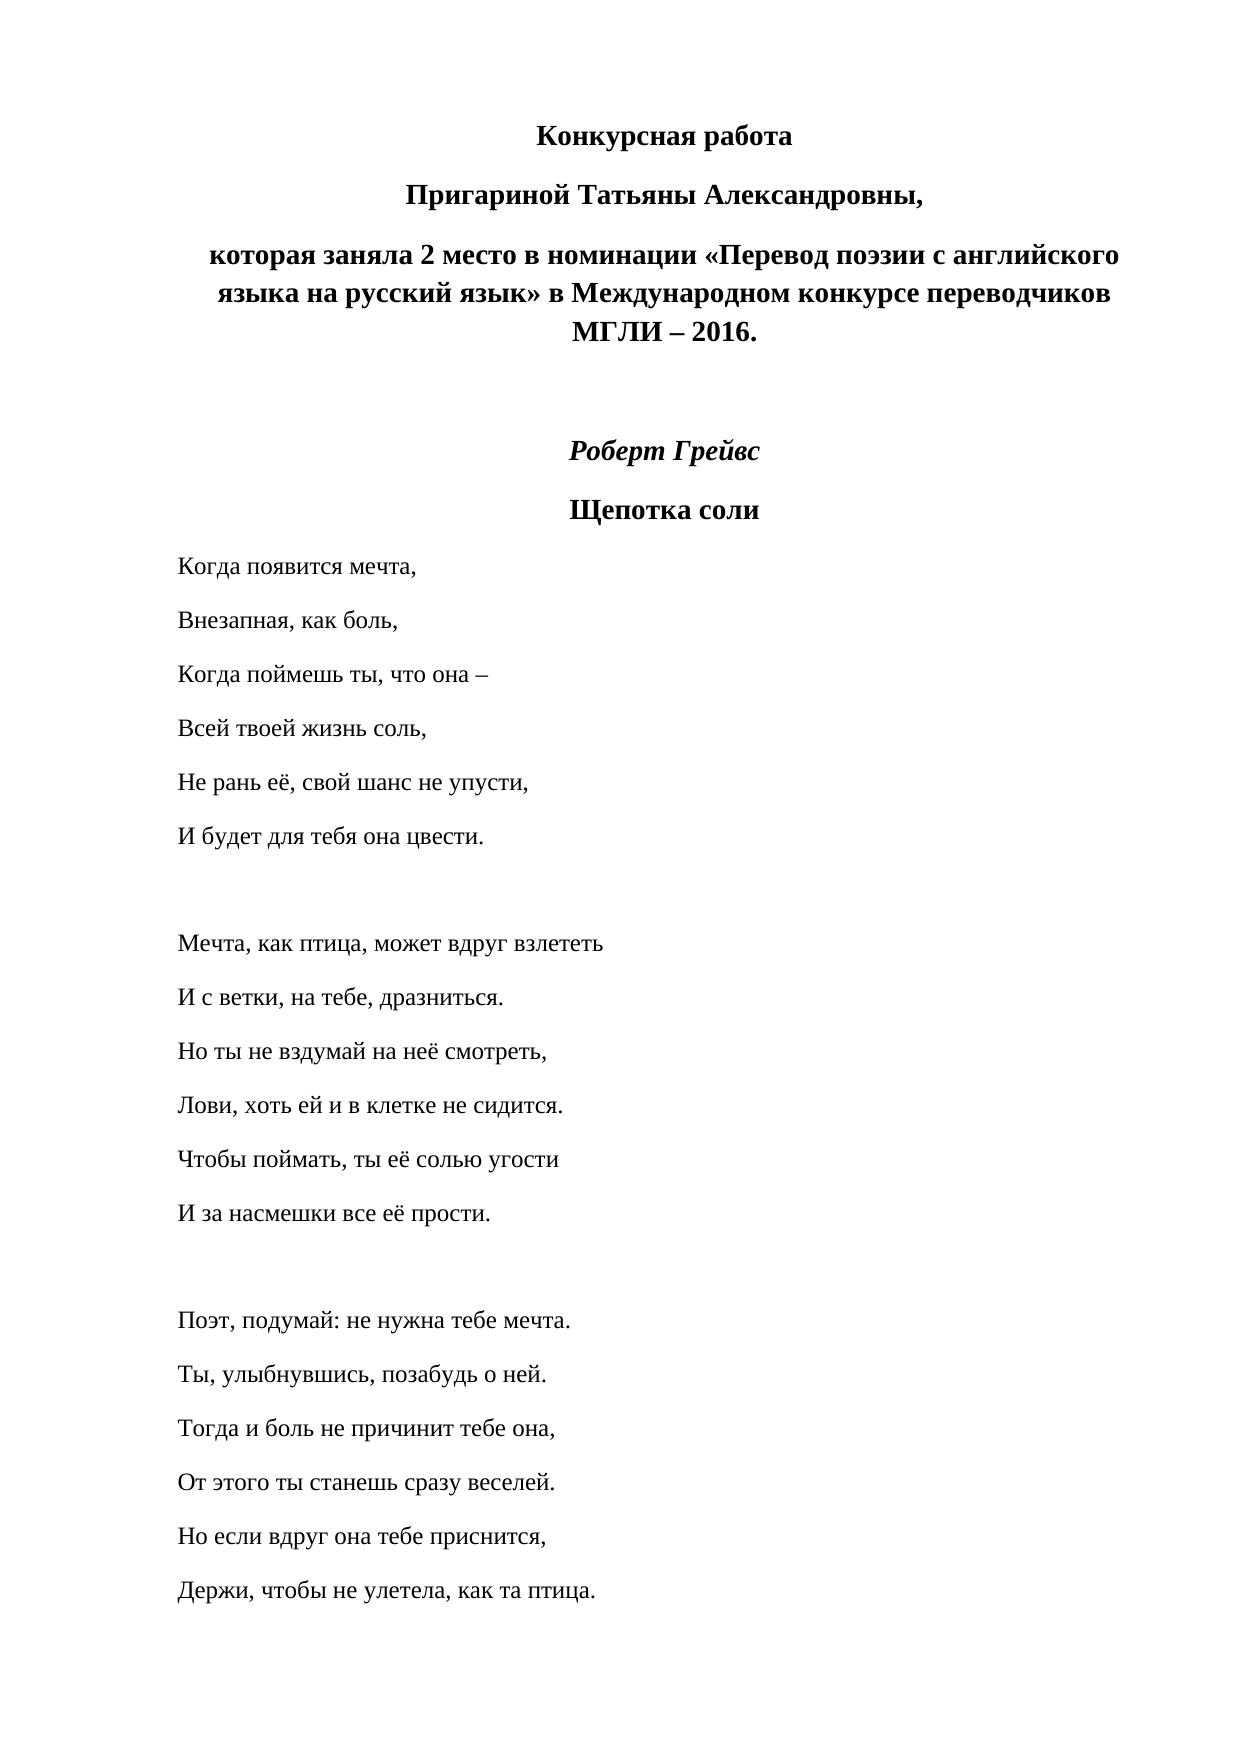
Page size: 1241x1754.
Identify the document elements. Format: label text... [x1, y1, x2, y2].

text Роберт Грейвс [177, 433, 1152, 466]
text Поэт, подумай: не нужна тебе мечта. [177, 1305, 1152, 1334]
text Щепотка соли [177, 492, 1152, 526]
text И за насмешки все её прости. [177, 1198, 1152, 1226]
text Но ты не вздумай на неё смотреть, [177, 1036, 1152, 1065]
text Тогда и боль не причинит тебе она, [177, 1413, 1152, 1442]
text Пригариной Татьяны Александровны, [177, 177, 1152, 211]
text И будет для тебя она цвести. [177, 821, 1152, 849]
text И с ветки, на тебе, дразниться. [177, 982, 1152, 1011]
text Всей твоей жизнь соль, [177, 713, 1152, 742]
text Когда поймешь ты, что она – [177, 659, 1152, 688]
text которая заняла 2 место в номинации «Перевод поэзии с английского языка на русский язык» в Международном конкурсе переводчиков МГЛИ – 2016. [177, 237, 1152, 347]
text Внезапная, как боль, [177, 605, 1152, 634]
text Когда появится мечта, [177, 551, 1152, 580]
text Конкурсная работа [177, 118, 1152, 152]
text От этого ты станешь сразу веселей. [177, 1467, 1152, 1496]
text Но если вдруг она тебе приснится, [177, 1521, 1152, 1549]
text Ты, улыбнувшись, позабудь о ней. [177, 1359, 1152, 1388]
text Чтобы поймать, ты её солью угости [177, 1144, 1152, 1173]
text Держи, чтобы не улетела, как та птица. [177, 1575, 1152, 1603]
text Не рань её, свой шанс не упусти, [177, 767, 1152, 796]
text Лови, хоть ей и в клетке не сидится. [177, 1090, 1152, 1119]
text Мечта, как птица, может вдруг взлететь [177, 928, 1152, 957]
